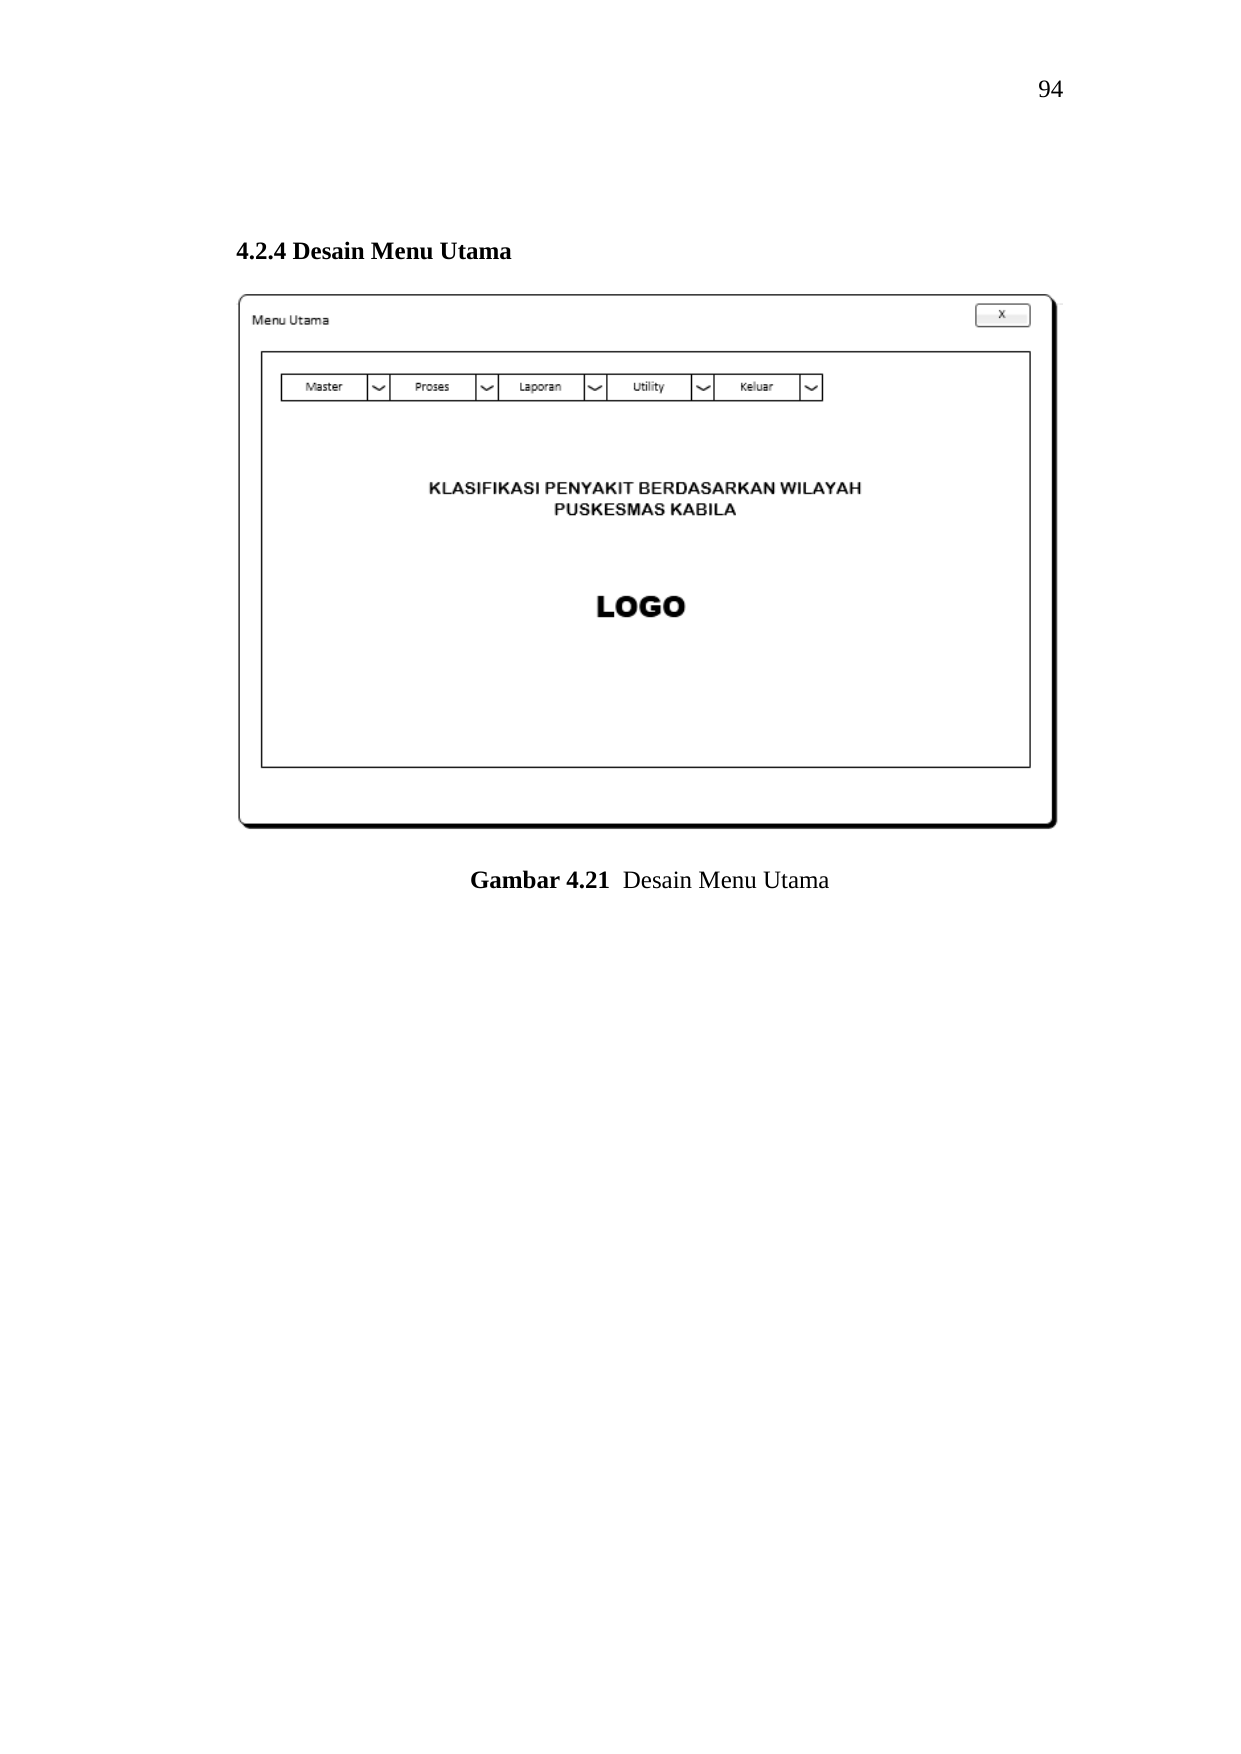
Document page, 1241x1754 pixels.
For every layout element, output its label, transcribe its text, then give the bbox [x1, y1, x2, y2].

text Gambar 4.21 Desain Menu Utama [236, 865, 1063, 894]
picture [236, 293, 1063, 837]
text 4.2.4 Desain Menu Utama [236, 236, 1063, 265]
